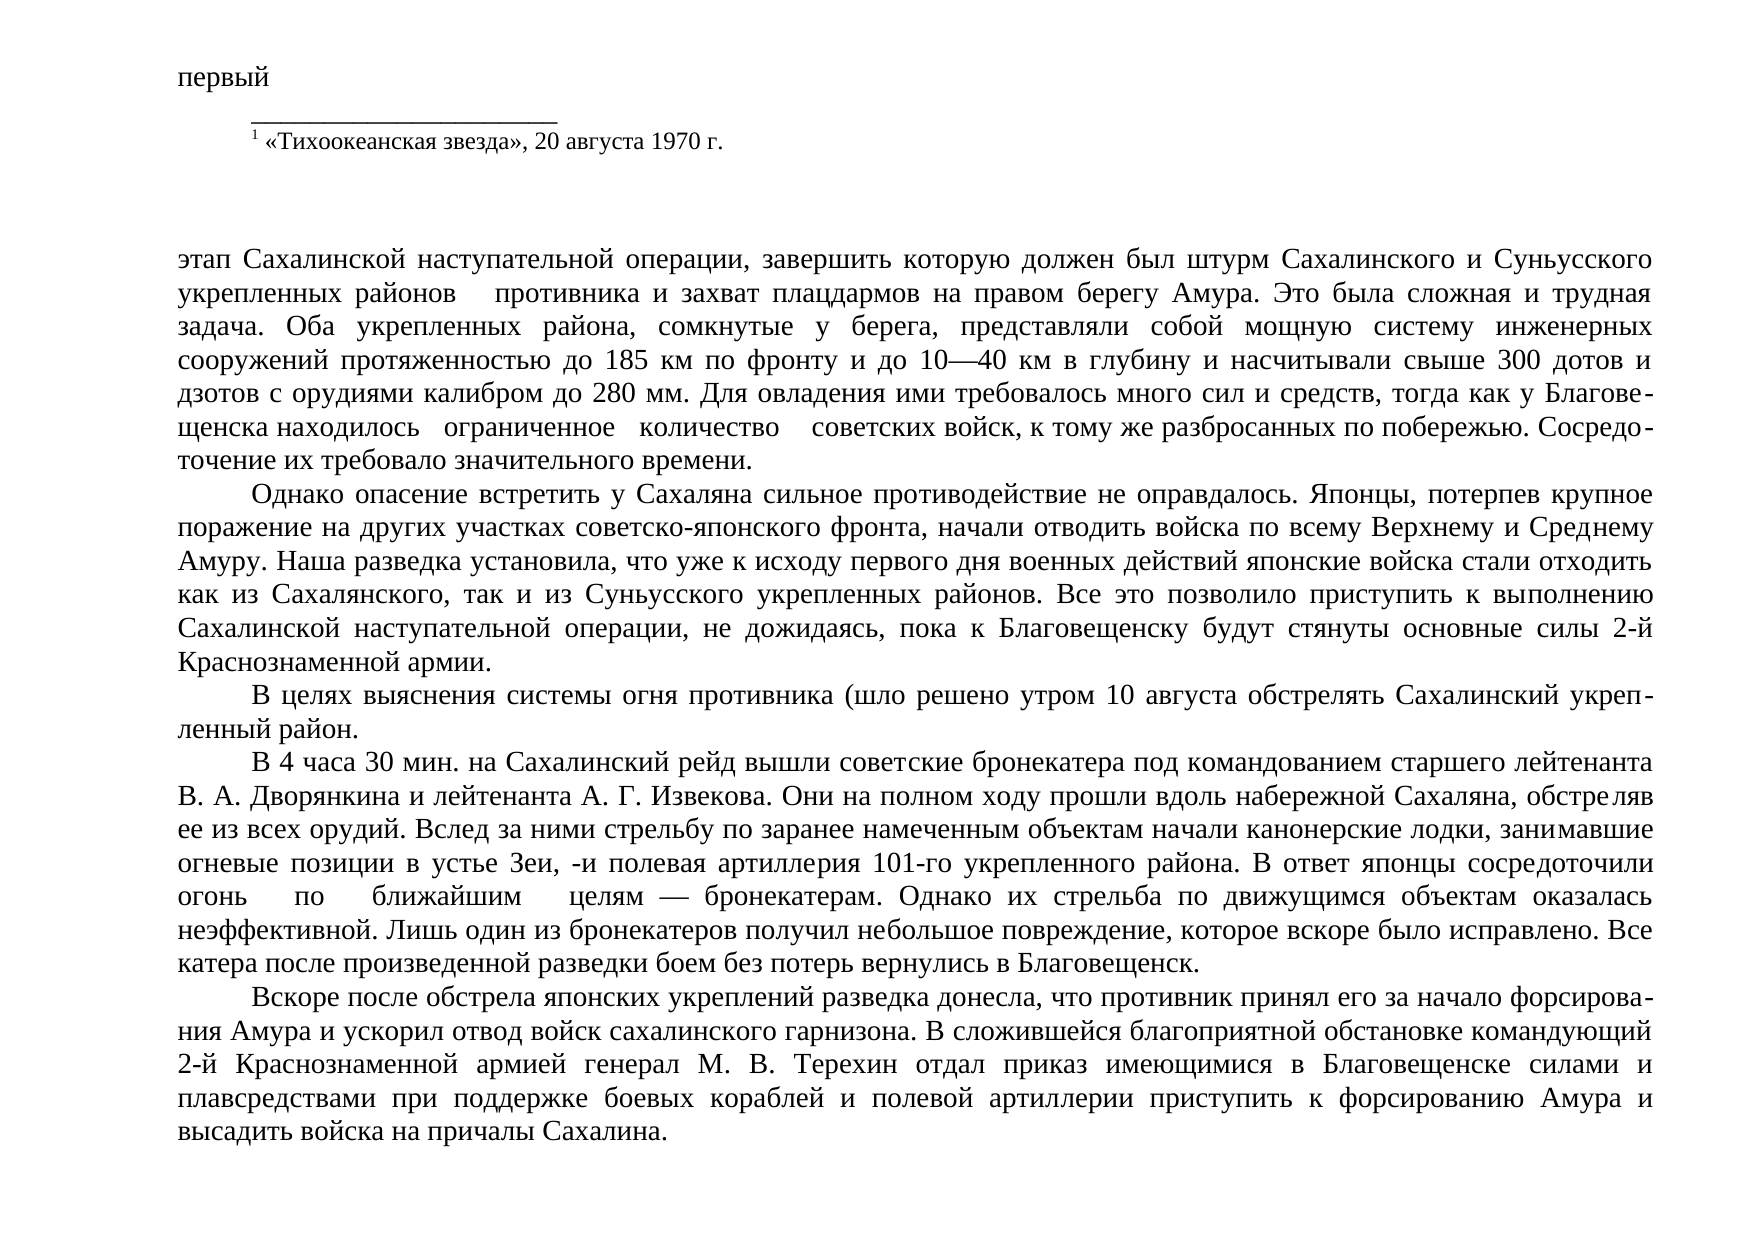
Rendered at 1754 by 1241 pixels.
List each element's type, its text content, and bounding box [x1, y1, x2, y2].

text этап Сахалинской наступательной операции, завершить которую должен был штурм Сахалинского и Суньусского укрепленных районов противника и захват плацдармов на правом берегу Амура. Это была сложная и трудная задача. Оба укрепленных района, сомкнутые у берега, представляли собой мощную систему инженерных сооружений протяженностью до 185 км по фронту и до 10—40 км в глубину и насчитывали свыше 300 дотов и дзотов с орудиями калибром до 280 мм. Для овладения ими требовалось много сил и средств, тогда как у Благовещенска находилось ограниченное количество советских войск, к тому же разбросанных по побережью. Сосредоточение их требовало значительного времени. [177, 241, 1654, 476]
text В целях выяснения системы огня противника (шло решено утром 10 августа обстрелять Сахалинский укрепленный район. [177, 677, 1654, 744]
text Вскоре после обстрела японских укреплений разведка донесла, что противник принял его за начало форсирования Амура и ускорил отвод войск сахалинского гарнизона. В сложившейся благоприятной обстановке командующий 2-й Краснознаменной армией генерал М. В. Терехин отдал приказ имеющимися в Благовещенске силами и плавсредствами при поддержке боевых кораблей и полевой артиллерии приступить к форсированию Амура и высадить войска на причалы Сахалина. [177, 979, 1654, 1147]
text 1 «Тихоокеанская звезда», 20 августа 1970 г. [177, 126, 1654, 155]
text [177, 59, 1654, 93]
text В 4 часа 30 мин. на Сахалинский рейд вышли советские бронекатера под командованием старшего лейтенанта В. А. Дворянкина и лейтенанта А. Г. Извекова. Они на полном ходу прошли вдоль набережной Сахаляна, обстреляв ее из всех орудий. Вслед за ними стрельбу по заранее намеченным объектам начали канонерские лодки, занимавшие огневые позиции в устье Зеи, -и полевая артиллерия 101-го укрепленного района. В ответ японцы сосредоточили огонь по ближайшим целям — бронекатерам. Однако их стрельба по движущимся объектам оказалась неэффективной. Лишь один из бронекатеров получил небольшое повреждение, которое вскоре было исправлено. Все катера после произведенной разведки боем без потерь вернулись в Благовещенск. [177, 744, 1654, 979]
text Однако опасение встретить у Сахаляна сильное противодействие не оправдалось. Японцы, потерпев крупное поражение на других участках советско-японского фронта, начали отводить войска по всему Верхнему и Среднему Амуру. Наша разведка установила, что уже к исходу первого дня военных действий японские войска стали отходить как из Сахалянского, так и из Суньусского укрепленных районов. Все это позволило приступить к выполнению Сахалинской наступательной операции, не дожидаясь, пока к Благовещенску будут стянуты основные силы 2-й Краснознаменной армии. [177, 476, 1654, 677]
text _____________________ [177, 93, 1654, 126]
